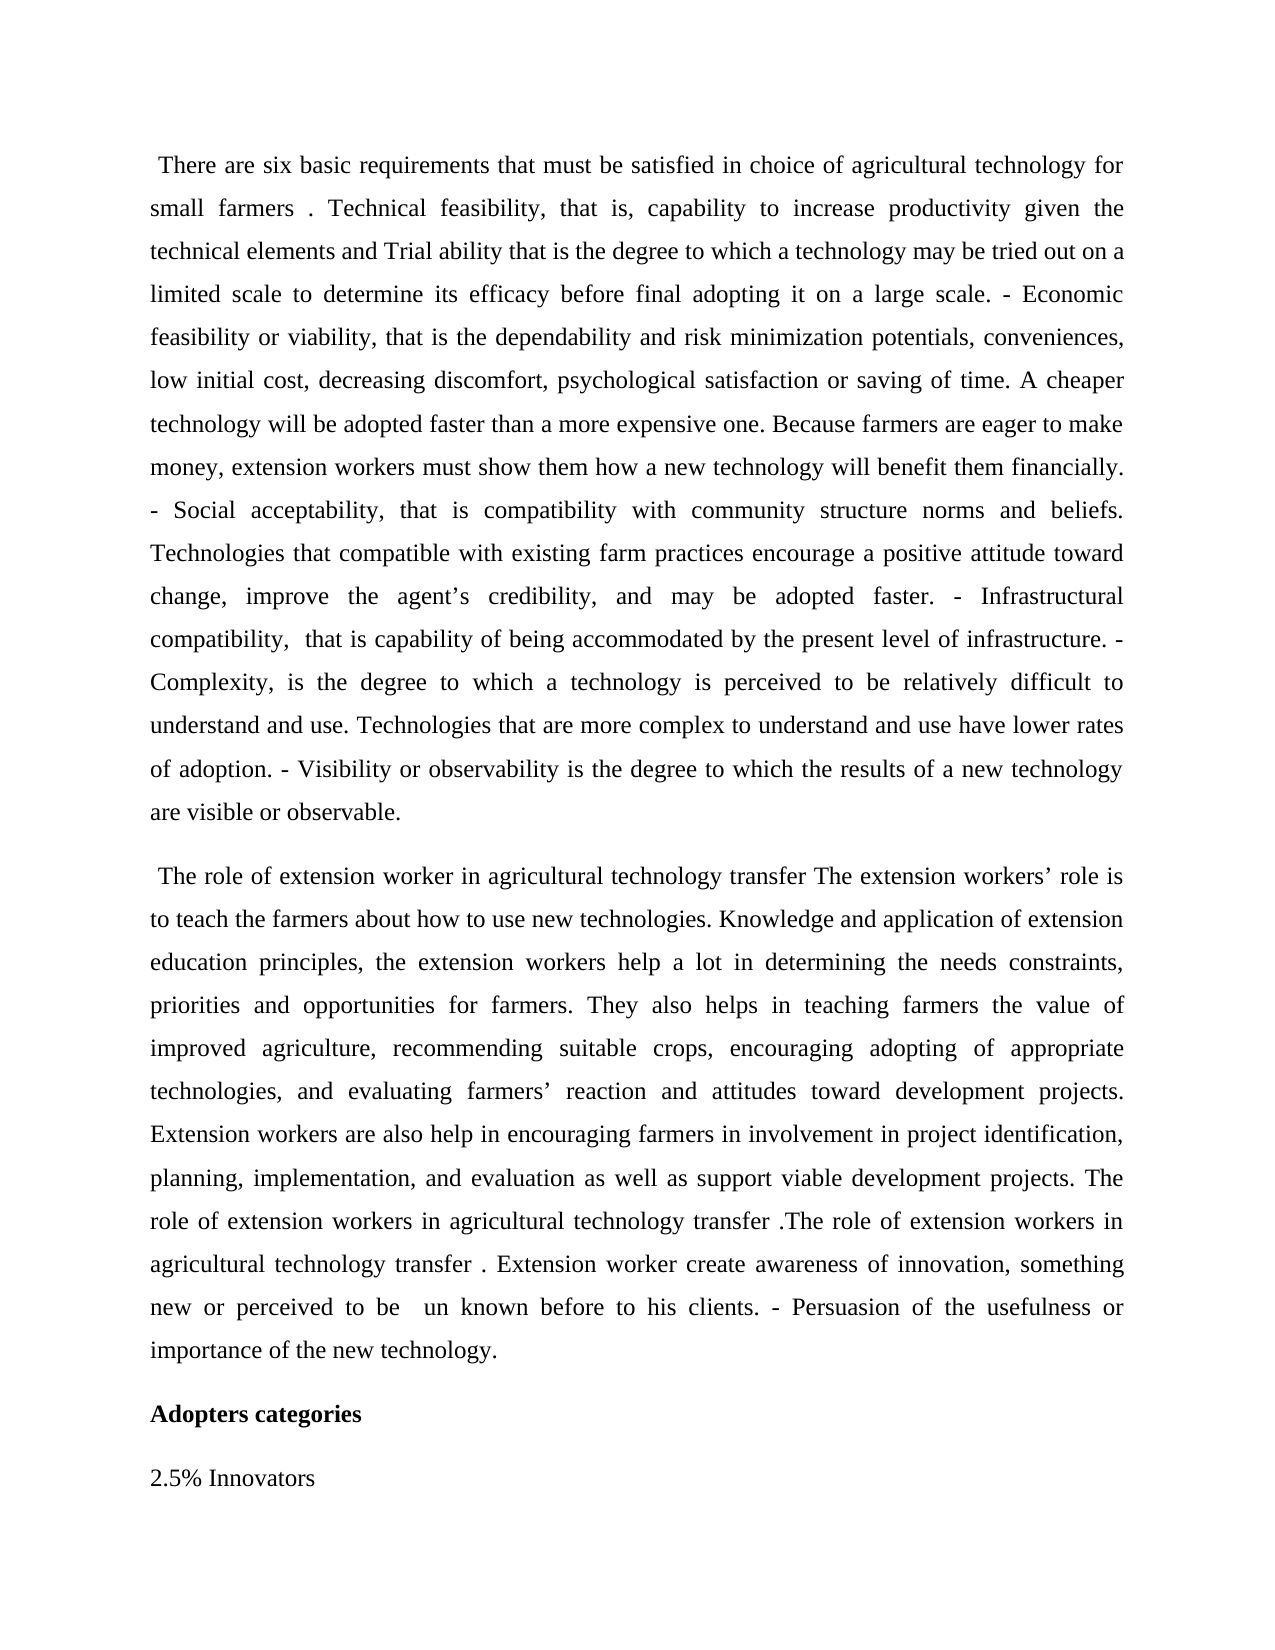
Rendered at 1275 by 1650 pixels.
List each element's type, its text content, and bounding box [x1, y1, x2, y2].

text Adopters categories [150, 1399, 1125, 1428]
text There are six basic requirements that must be satisfied in choice of agricultural technology for small farmers . Technical feasibility, that is, capability to increase productivity given the technical elements and Trial ability that is the degree to which a technology may be tried out on a limited scale to determine its efficacy before final adopting it on a large scale. - Economic feasibility or viability, that is the dependability and risk minimization potentials, conveniences, low initial cost, decreasing discomfort, psychological satisfaction or saving of time. A cheaper technology will be adopted faster than a more expensive one. Because farmers are eager to make money, extension workers must show them how a new technology will benefit them financially. - Social acceptability, that is compatibility with community structure norms and beliefs. Technologies that compatible with existing farm practices encourage a positive attitude toward change, improve the agent’s credibility, and may be adopted faster. - Infrastructural compatibility, that is capability of being accommodated by the present level of infrastructure. - Complexity, is the degree to which a technology is perceived to be relatively difficult to understand and use. Technologies that are more complex to understand and use have lower rates of adoption. - Visibility or observability is the degree to which the results of a new technology are visible or observable. [150, 150, 1125, 826]
text 2.5% Innovators [150, 1463, 1125, 1492]
text The role of extension worker in agricultural technology transfer The extension workers’ role is to teach the farmers about how to use new technologies. Knowledge and application of extension education principles, the extension workers help a lot in determining the needs constraints, priorities and opportunities for farmers. They also helps in teaching farmers the value of improved agriculture, recommending suitable crops, encouraging adopting of appropriate technologies, and evaluating farmers’ reaction and attitudes toward development projects. Extension workers are also help in encouraging farmers in involvement in project identification, planning, implementation, and evaluation as well as support viable development projects. The role of extension workers in agricultural technology transfer .The role of extension workers in agricultural technology transfer . Extension worker create awareness of innovation, something new or perceived to be un known before to his clients. - Persuasion of the usefulness or importance of the new technology. [150, 861, 1125, 1364]
